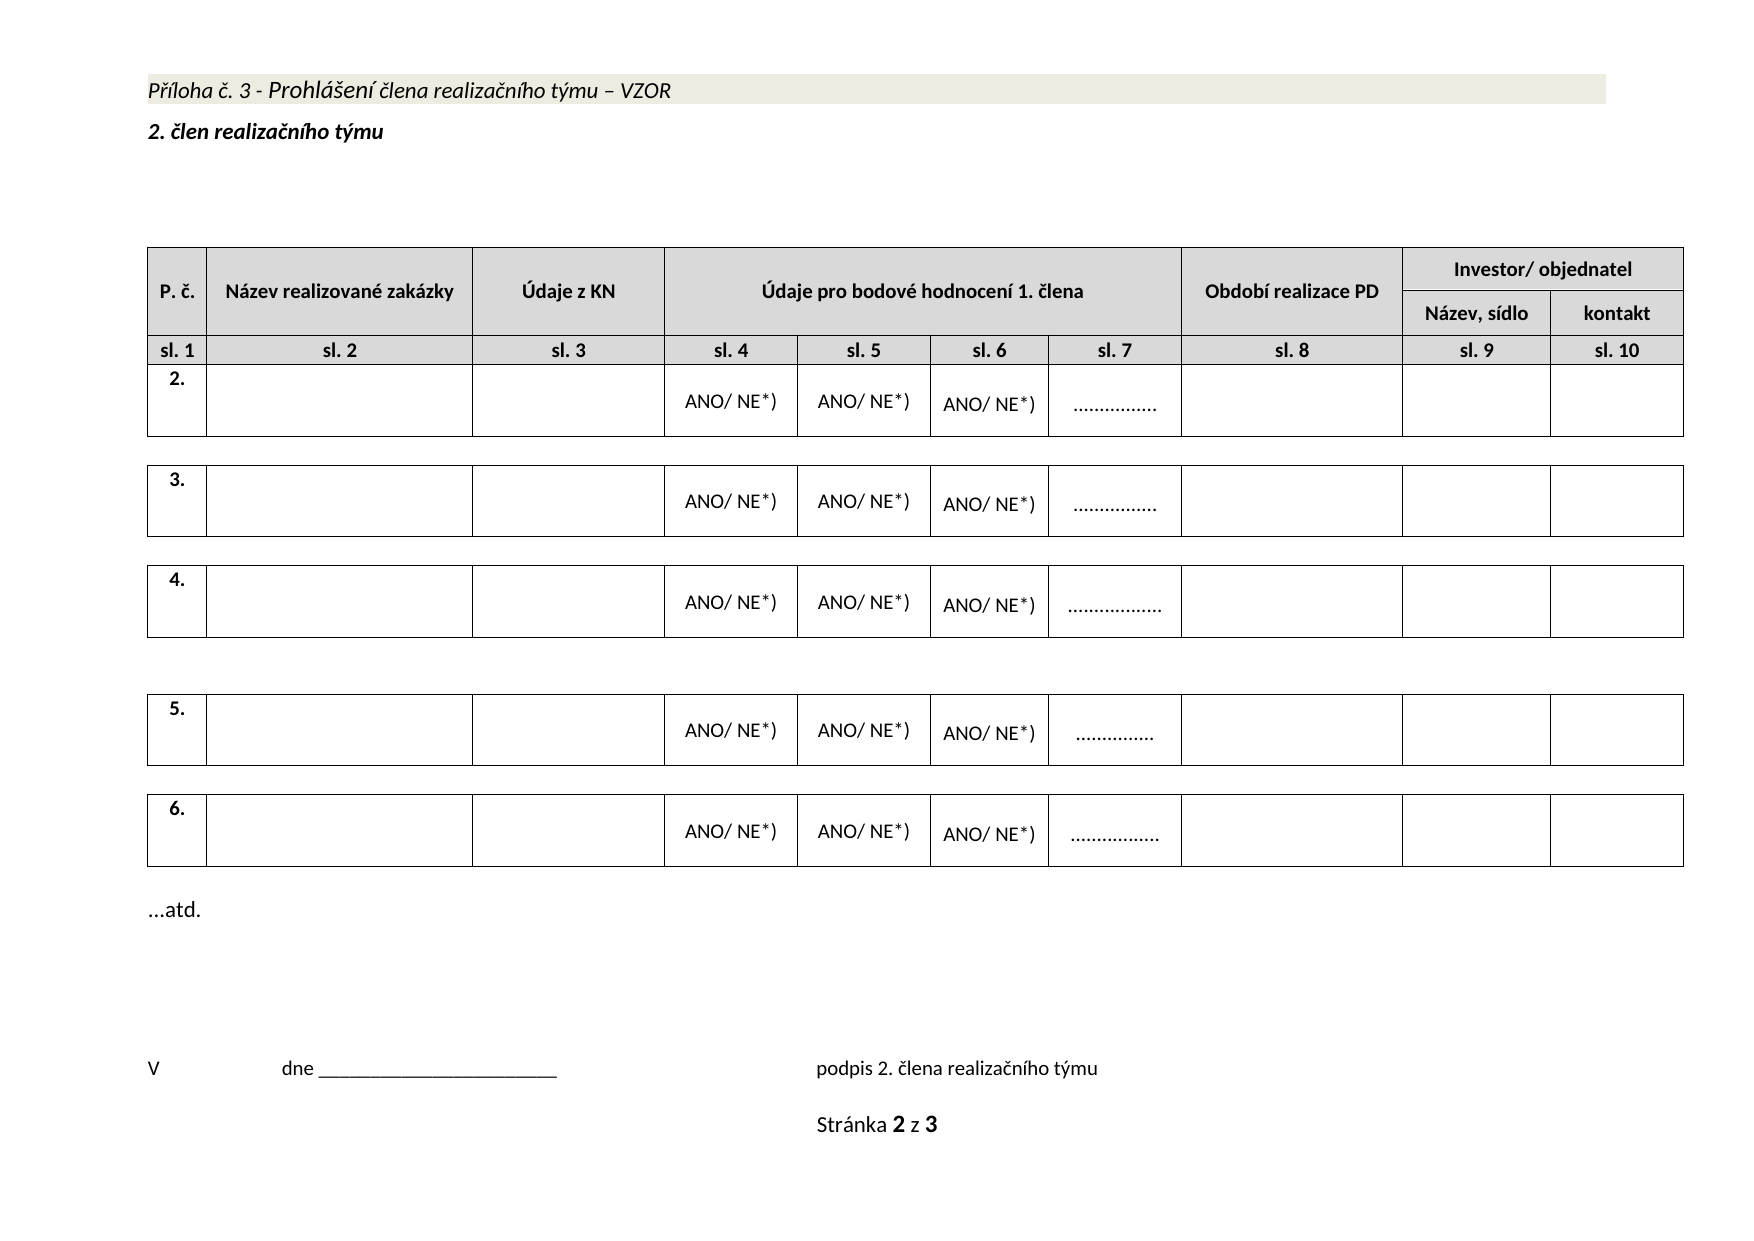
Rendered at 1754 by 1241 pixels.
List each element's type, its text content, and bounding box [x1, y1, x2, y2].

table_header ANO/ NE*) [931, 566, 1048, 637]
table_cell ANO/ NE*) [665, 365, 797, 436]
table_header ANO/ NE*) [798, 466, 930, 536]
table_header Název realizované zakázky [207, 248, 472, 335]
table_cell sl. 1 [148, 336, 206, 364]
table_cell sl. 9 [1403, 336, 1550, 364]
table_header ............... [1049, 695, 1181, 765]
text ...atd. [148, 895, 1606, 923]
table_cell 2. [148, 365, 206, 436]
table_header ANO/ NE*) [798, 795, 930, 866]
table_header [1403, 795, 1550, 866]
table_cell sl. 7 [1049, 336, 1181, 364]
text V dne _______________________ podpis 2. člena realizačního týmu [148, 1055, 1606, 1081]
table_header [1182, 466, 1402, 536]
table_header Období realizace PD [1182, 248, 1402, 335]
table_header ANO/ NE*) [798, 566, 930, 637]
table_cell ANO/ NE*) [798, 365, 930, 436]
table_header Údaje z KN [473, 248, 664, 335]
table_header [207, 695, 472, 765]
table_cell [1182, 365, 1402, 436]
table_header ANO/ NE*) [931, 795, 1048, 866]
table_cell ANO/ NE*) [931, 365, 1048, 436]
table_cell kontakt [1551, 291, 1683, 335]
table_header [1182, 795, 1402, 866]
table_cell sl. 8 [1182, 336, 1402, 364]
table_header ANO/ NE*) [798, 695, 930, 765]
table_header Údaje pro bodové hodnocení 1. člena [665, 248, 1181, 335]
table_cell sl. 5 [798, 336, 930, 364]
table_header 5. [148, 695, 206, 765]
table_header 6. [148, 795, 206, 866]
table_header [1182, 566, 1402, 637]
table_header [1551, 466, 1683, 536]
table_header [1551, 566, 1683, 637]
table_cell Název, sídlo [1403, 291, 1550, 335]
table_header ANO/ NE*) [665, 795, 797, 866]
table_header ANO/ NE*) [665, 695, 797, 765]
table_header ANO/ NE*) [665, 466, 797, 536]
table_cell [1551, 365, 1683, 436]
table_header .................. [1049, 566, 1181, 637]
table_header 3. [148, 466, 206, 536]
table_cell sl. 6 [931, 336, 1048, 364]
table_header ANO/ NE*) [665, 566, 797, 637]
table_cell sl. 4 [665, 336, 797, 364]
table_header ................ [1049, 466, 1181, 536]
table_header [1403, 695, 1550, 765]
table_cell [473, 365, 664, 436]
table_header [1403, 466, 1550, 536]
table_header [207, 466, 472, 536]
table_cell [1403, 365, 1550, 436]
table_header P. č. [148, 248, 206, 335]
table_header [473, 566, 664, 637]
table_header ANO/ NE*) [931, 466, 1048, 536]
table_header [1551, 695, 1683, 765]
table_header ................. [1049, 795, 1181, 866]
table_header Investor/ objednatel [1403, 248, 1683, 289]
table_cell sl. 2 [207, 336, 472, 364]
table_cell sl. 10 [1551, 336, 1683, 364]
table_header [473, 795, 664, 866]
table_header [207, 795, 472, 866]
table_cell [207, 365, 472, 436]
table_header [473, 466, 664, 536]
table_header 4. [148, 566, 206, 637]
table_header [1182, 695, 1402, 765]
table_header [1551, 795, 1683, 866]
table_header [207, 566, 472, 637]
table_header [1403, 566, 1550, 637]
table_header [473, 695, 664, 765]
table_header ANO/ NE*) [931, 695, 1048, 765]
table_cell sl. 3 [473, 336, 664, 364]
table_cell ................ [1049, 365, 1181, 436]
